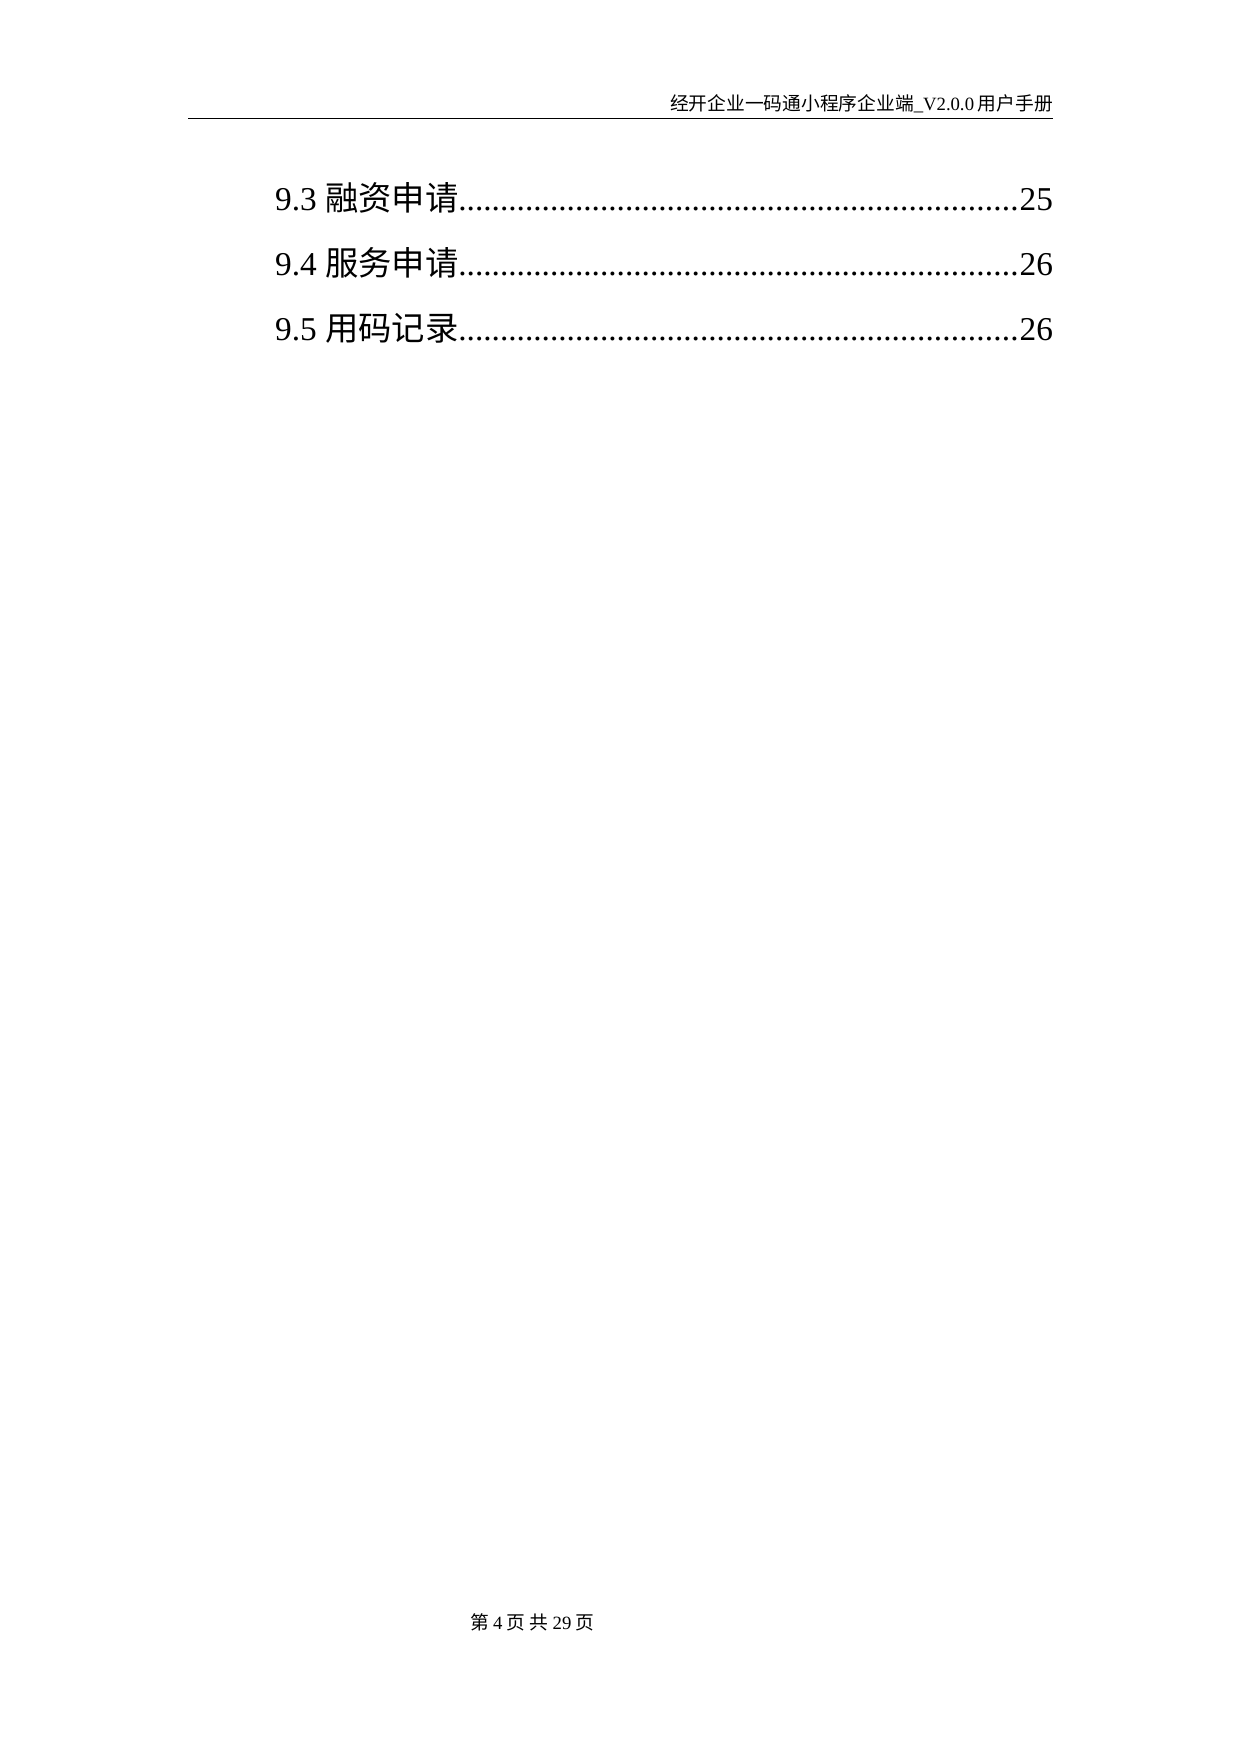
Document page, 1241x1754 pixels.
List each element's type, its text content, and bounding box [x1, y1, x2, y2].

text 9.3 融资申请 25 [275, 164, 1053, 229]
text 9.5 用码记录 26 [275, 294, 1053, 359]
text 9.4 服务申请 26 [275, 229, 1053, 294]
